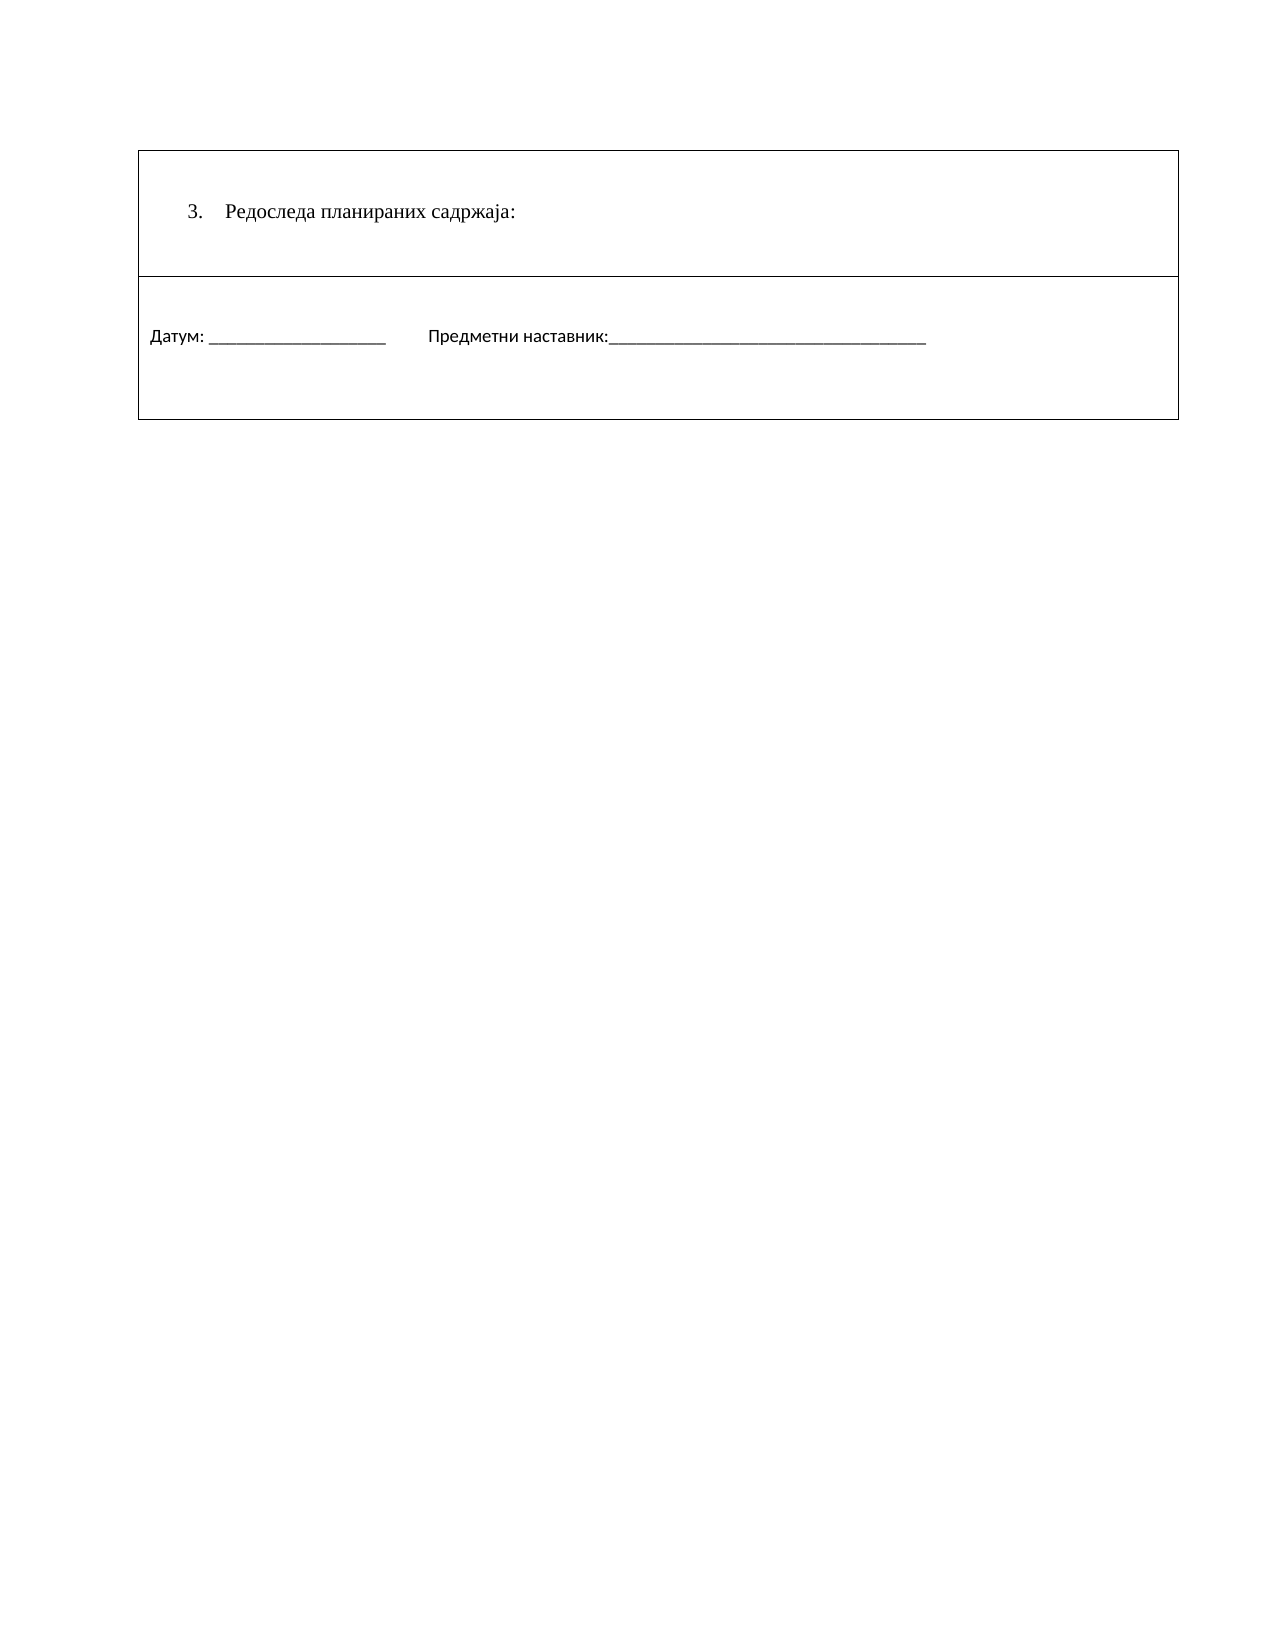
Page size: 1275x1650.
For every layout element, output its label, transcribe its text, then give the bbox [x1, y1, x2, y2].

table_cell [139, 151, 1178, 276]
table_cell Датум: ___________________ Предметни наставник:__________________________________ [139, 277, 1178, 419]
